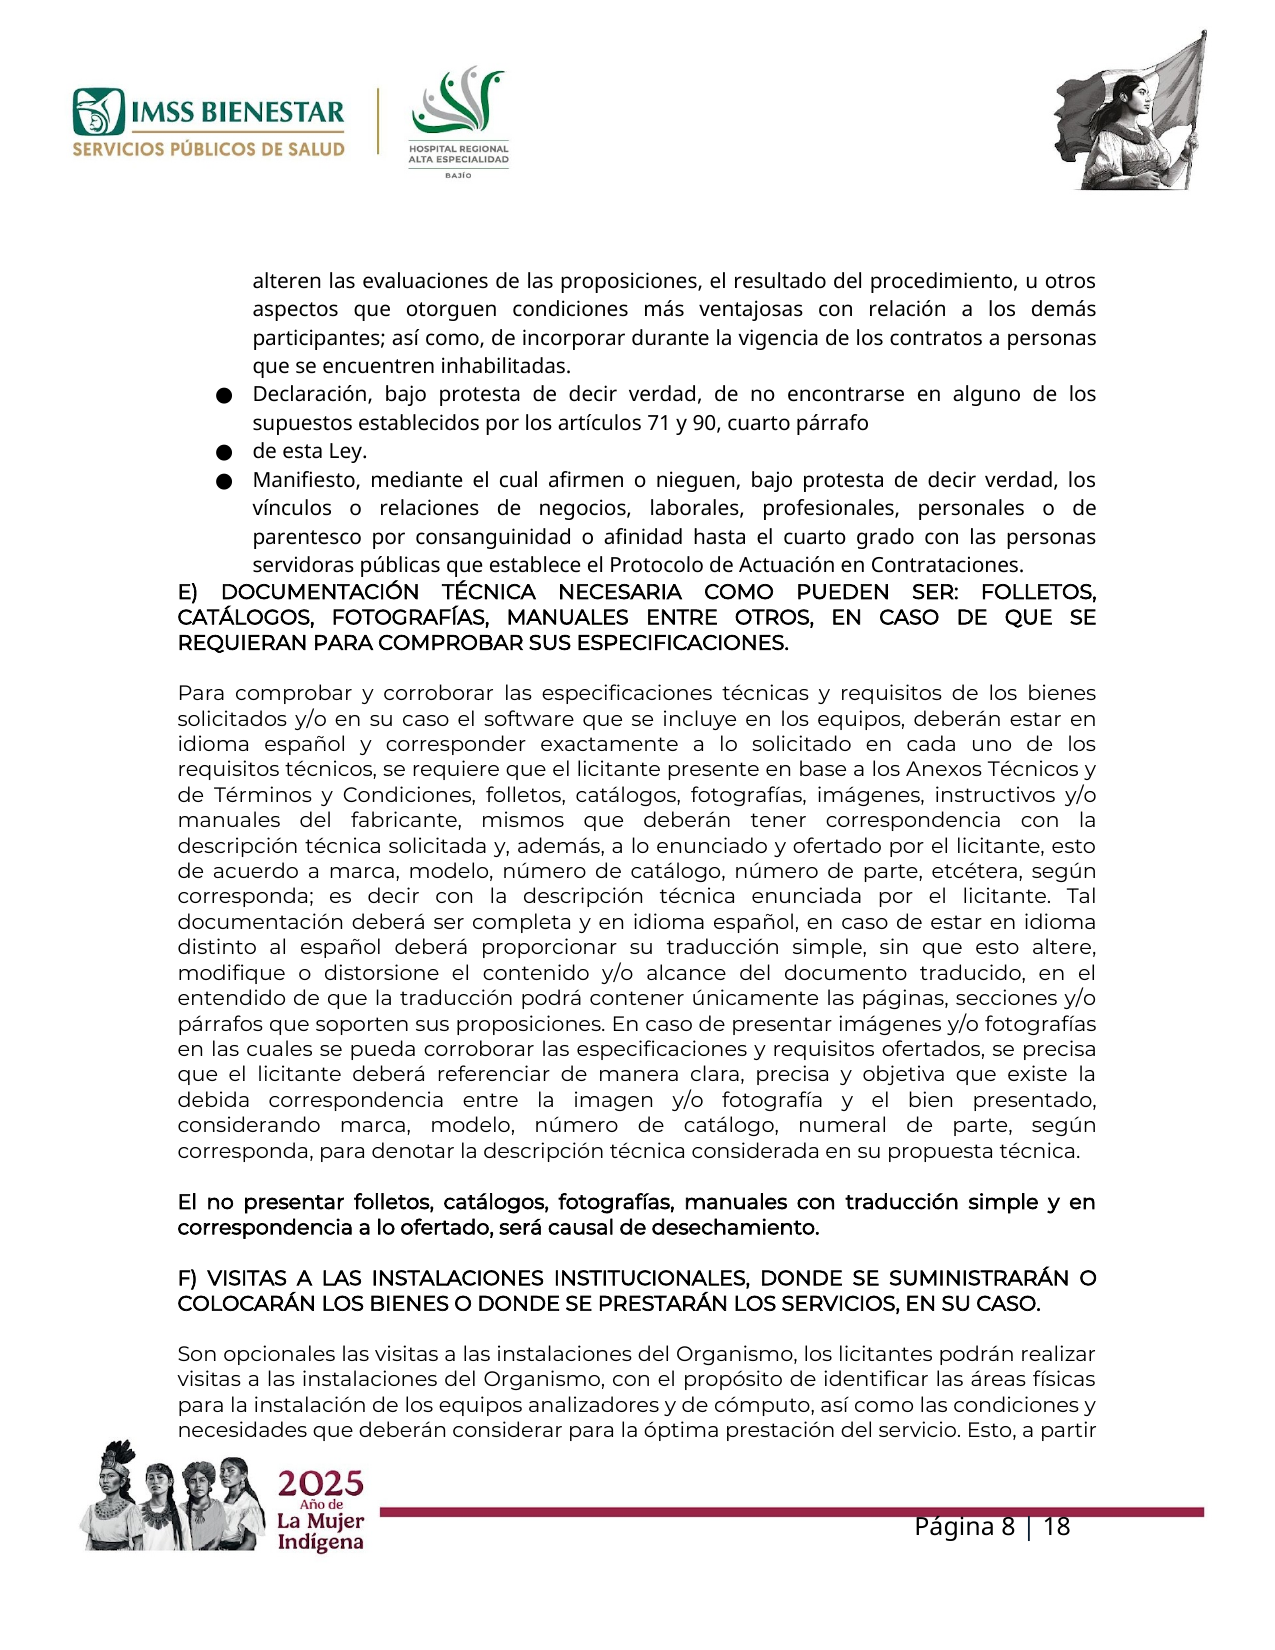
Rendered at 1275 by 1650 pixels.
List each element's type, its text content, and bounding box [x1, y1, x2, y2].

list Declaración, bajo protesta de decir verdad, de no encontrarse en alguno de los supuestos establecidos por los artículos 71 y 90, cuarto párrafo [215, 379, 1098, 436]
picture [2, 0, 1275, 1650]
text E) DOCUMENTACIÓN TÉCNICA NECESARIA COMO PUEDEN SER: FOLLETOS, CATÁLOGOS, FOTOGRAFÍAS, MANUALES ENTRE OTROS, EN CASO DE QUE SE REQUIERAN PARA COMPROBAR SUS ESPECIFICACIONES. [177, 579, 1098, 655]
text El no presentar folletos, catálogos, fotografías, manuales con traducción simple y en correspondencia a lo ofertado, será causal de desechamiento. [177, 1189, 1098, 1239]
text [177, 1341, 1098, 1443]
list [215, 266, 1098, 379]
text Para comprobar y corroborar las especificaciones técnicas y requisitos de los bienes solicitados y/o en su caso el software que se incluye en los equipos, deberán estar en idioma español y corresponder exactamente a lo solicitado en cada uno de los requisitos técnicos, se requiere que el licitante presente en base a los Anexos Técnicos y de Términos y Condiciones, folletos, catálogos, fotografías, imágenes, instructivos y/o manuales del fabricante, mismos que deberán tener correspondencia con la descripción técnica solicitada y, además, a lo enunciado y ofertado por el licitante, esto de acuerdo a marca, modelo, número de catálogo, número de parte, etcétera, según corresponda; es decir con la descripción técnica enunciada por el licitante. Tal documentación deberá ser completa y en idioma español, en caso de estar en idioma distinto al español deberá proporcionar su traducción simple, sin que esto altere, modifique o distorsione el contenido y/o alcance del documento traducido, en el entendido de que la traducción podrá contener únicamente las páginas, secciones y/o párrafos que soporten sus proposiciones. En caso de presentar imágenes y/o fotografías en las cuales se pueda corroborar las especificaciones y requisitos ofertados, se precisa que el licitante deberá referenciar de manera clara, precisa y objetiva que existe la debida correspondencia entre la imagen y/o fotografía y el bien presentado, considerando marca, modelo, número de catálogo, numeral de parte, según corresponda, para denotar la descripción técnica considerada en su propuesta técnica. [177, 680, 1098, 1163]
list de esta Ley. [215, 436, 1098, 465]
text F) VISITAS A LAS INSTALACIONES INSTITUCIONALES, DONDE SE SUMINISTRARÁN O COLOCARÁN LOS BIENES O DONDE SE PRESTARÁN LOS SERVICIOS, EN SU CASO. [177, 1265, 1098, 1316]
list Manifiesto, mediante el cual afirmen o nieguen, bajo protesta de decir verdad, los vínculos o relaciones de negocios, laborales, profesionales, personales o de parentesco por consanguinidad o afinidad hasta el cuarto grado con las personas servidoras públicas que establece el Protocolo de Actuación en Contrataciones. [215, 465, 1098, 579]
